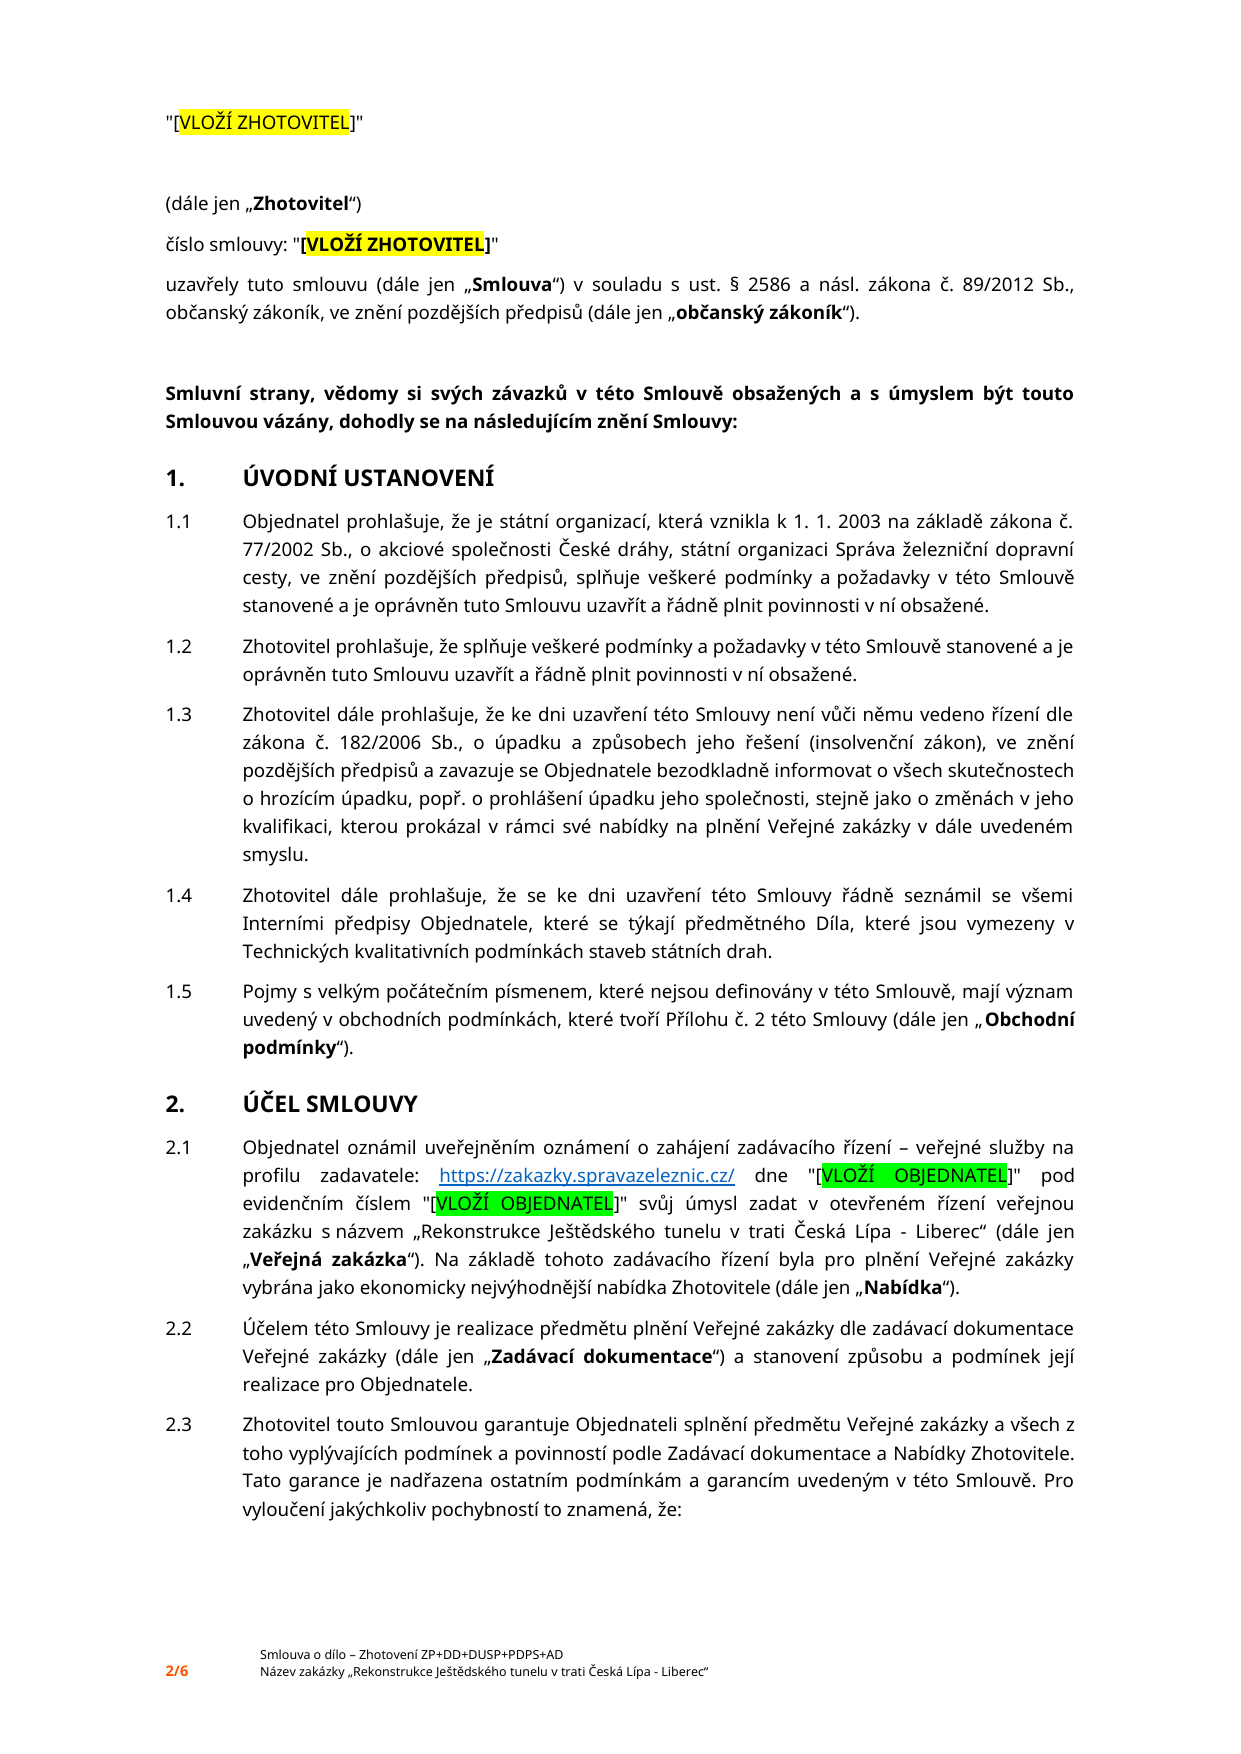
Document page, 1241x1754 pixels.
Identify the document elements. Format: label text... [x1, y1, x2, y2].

text Pojmy s velkým počátečním písmenem, které nejsou definovány v této Smlouvě, mají význam uvedený v obchodních podmínkách, které tvoří Přílohu č. 2 této Smlouvy (dále jen „Obchodní podmínky“). [165, 979, 1075, 1060]
text (dále jen „Zhotovitel“) [165, 190, 1075, 216]
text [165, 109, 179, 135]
text Zhotovitel dále prohlašuje, že ke dni uzavření této Smlouvy není vůči němu vedeno řízení dle zákona č. 182/2006 Sb., o úpadku a způsobech jeho řešení (insolvenční zákon), ve znění pozdějších předpisů a zavazuje se Objednatele bezodkladně informovat o všech skutečnostech o hrozícím úpadku, popř. o prohlášení úpadku jeho společnosti, stejně jako o změnách v jeho kvalifikaci, kterou prokázal v rámci své nabídky na plnění Veřejné zakázky v dále uvedeném smyslu. [165, 701, 1075, 867]
text "[VLOŽÍ ZHOTOVITEL]" [349, 109, 1075, 135]
text Zhotovitel prohlašuje, že splňuje veškeré podmínky a požadavky v této Smlouvě stanovené a je oprávněn tuto Smlouvu uzavřít a řádně plnit povinnosti v ní obsažené. [165, 633, 1075, 686]
text ÚČEL SMLOUVY [165, 1088, 1075, 1119]
text číslo smlouvy: "[VLOŽÍ ZHOTOVITEL]" [484, 231, 1075, 256]
text uzavřely tuto smlouvu (dále jen „Smlouva“) v souladu s ust. § 2586 a násl. zákona č. 89/2012 Sb., občanský zákoník, ve znění pozdějších předpisů (dále jen „občanský zákoník“). [165, 271, 1075, 325]
text číslo smlouvy: "[VLOŽÍ ZHOTOVITEL]" [165, 231, 306, 256]
text Zhotovitel touto Smlouvou garantuje Objednateli splnění předmětu Veřejné zakázky a všech z toho vyplývajících podmínek a povinností podle Zadávací dokumentace a Nabídky Zhotovitele. Tato garance je nadřazena ostatním podmínkám a garancím uvedeným v této Smlouvě. Pro vyloučení jakýchkoliv pochybností to znamená, že: [165, 1412, 1075, 1521]
text Zhotovitel dále prohlašuje, že se ke dni uzavření této Smlouvy řádně seznámil se všemi Interními předpisy Objednatele, které se týkají předmětného Díla, které jsou vymezeny v Technických kvalitativních podmínkách staveb státních drah. [165, 882, 1075, 964]
text Objednatel prohlašuje, že je státní organizací, která vznikla k 1. 1. 2003 na základě zákona č. 77/2002 Sb., o akciové společnosti České dráhy, státní organizaci Správa železniční dopravní cesty, ve znění pozdějších předpisů, splňuje veškeré podmínky a požadavky v této Smlouvě stanovené a je oprávněn tuto Smlouvu uzavřít a řádně plnit povinnosti v ní obsažené. [165, 508, 1075, 618]
text Účelem této Smlouvy je realizace předmětu plnění Veřejné zakázky dle zadávací dokumentace Veřejné zakázky (dále jen „Zadávací dokumentace“) a stanovení způsobu a podmínek její realizace pro Objednatele. [165, 1315, 1075, 1397]
text Objednatel oznámil uveřejněním oznámení o zahájení zadávacího řízení – veřejné služby na profilu zadavatele: https://zakazky.spravazeleznic.cz/ dne "[VLOŽÍ OBJEDNATEL]" pod evidenčním číslem "[VLOŽÍ OBJEDNATEL]" svůj úmysl zadat v otevřeném řízení veřejnou zakázku s názvem (dále jen „Veřejná zakázka“). Na základě tohoto zadávacího řízení byla pro plnění Veřejné zakázky vybrána jako ekonomicky nejvýhodnější nabídka Zhotovitele (dále jen „Nabídka“). [165, 1134, 1075, 1300]
text ÚVODNÍ USTANOVENÍ [165, 461, 1075, 493]
text Smluvní strany, vědomy si svých závazků v této Smlouvě obsažených a s úmyslem být touto Smlouvou vázány, dohodly se na následujícím znění Smlouvy: [165, 380, 1075, 434]
